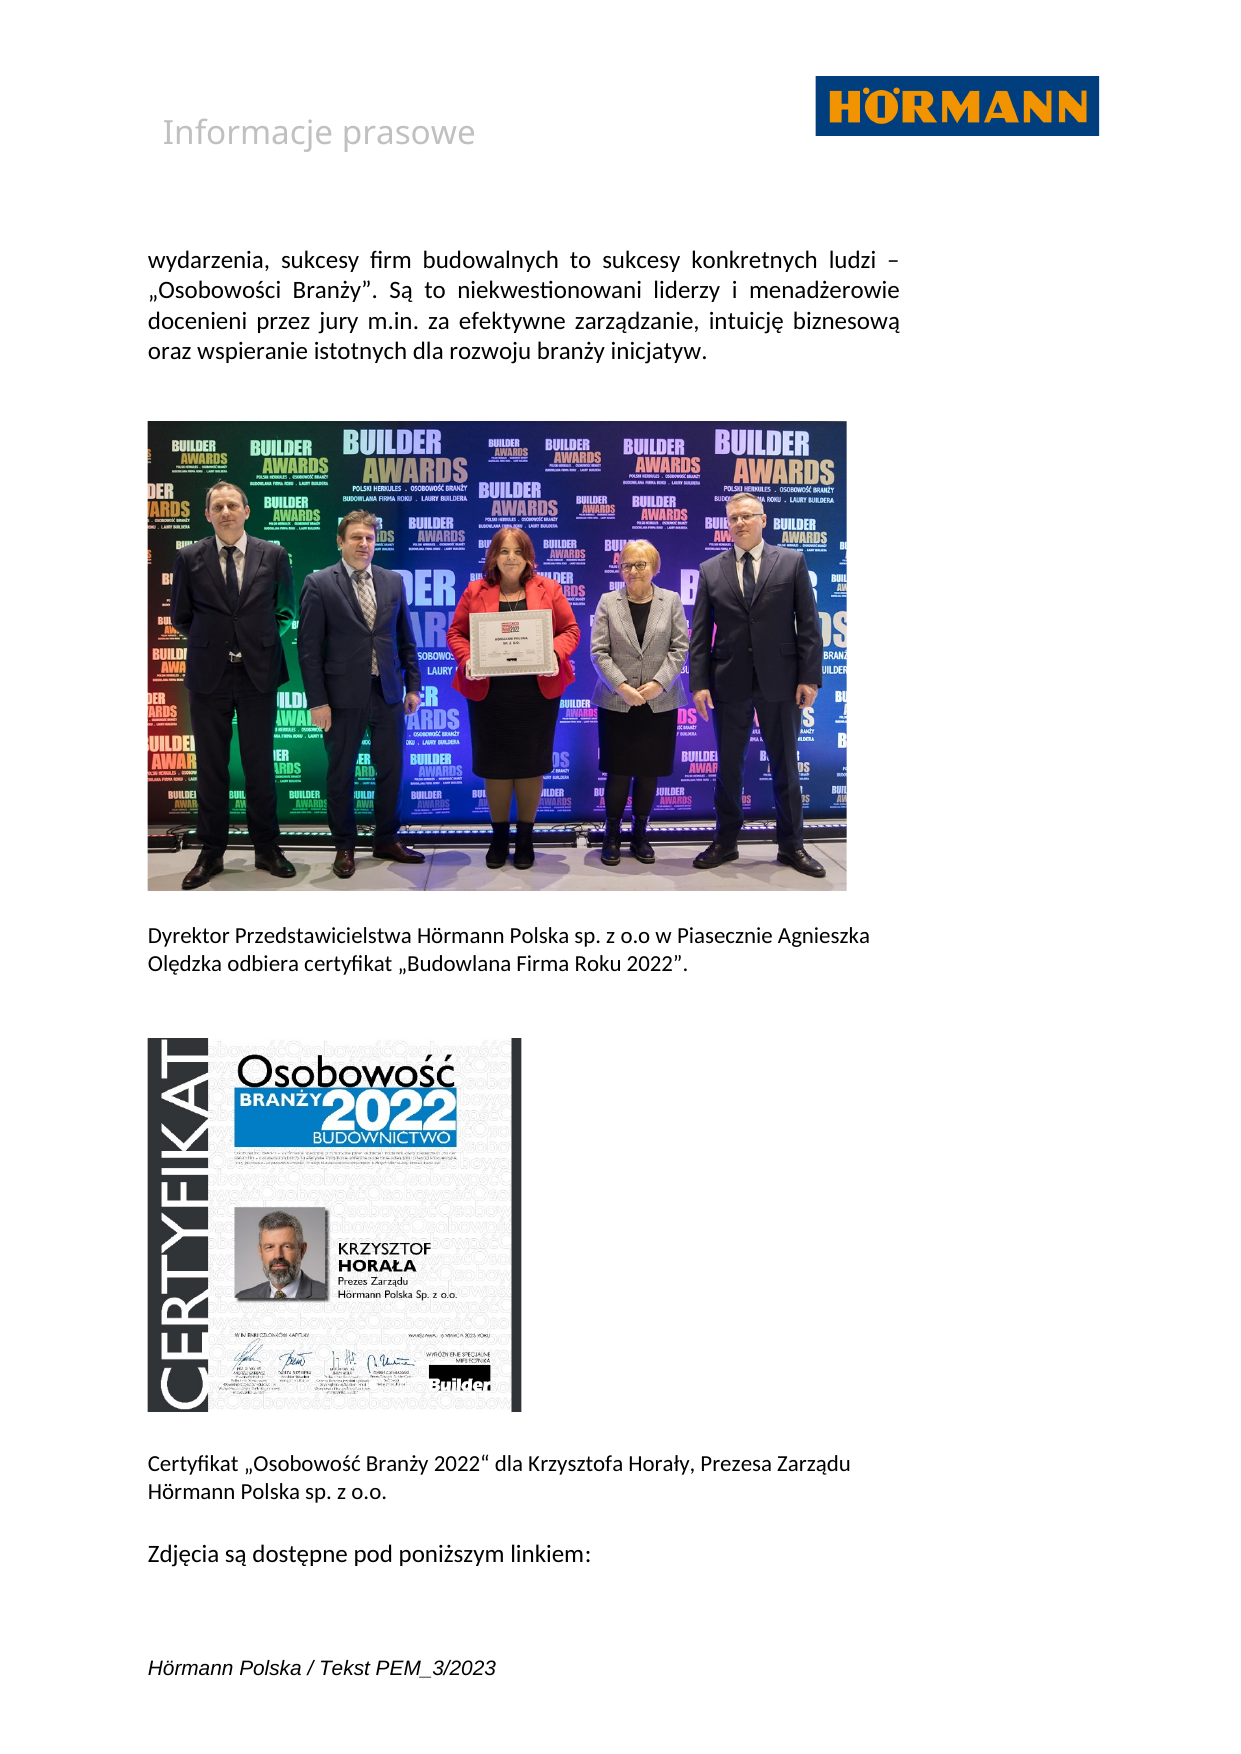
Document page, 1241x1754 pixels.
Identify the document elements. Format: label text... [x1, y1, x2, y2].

text Dyrektor Przedstawicielstwa Hörmann Polska sp. z o.o w Piasecznie Agnieszka Olędzka odbiera certyfikat „Budowlana Firma Roku 2022”. [148, 921, 901, 977]
text Certyfikat „Osobowość Branży 2022“ dla Krzysztofa Horały, Prezesa Zarządu Hörmann Polska sp. z o.o. [148, 1449, 901, 1505]
picture [147, 1038, 522, 1412]
picture [814, 76, 1100, 136]
text Zdjęcia są dostępne pod poniższym linkiem: [148, 1538, 901, 1569]
picture [147, 421, 847, 891]
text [148, 244, 901, 366]
